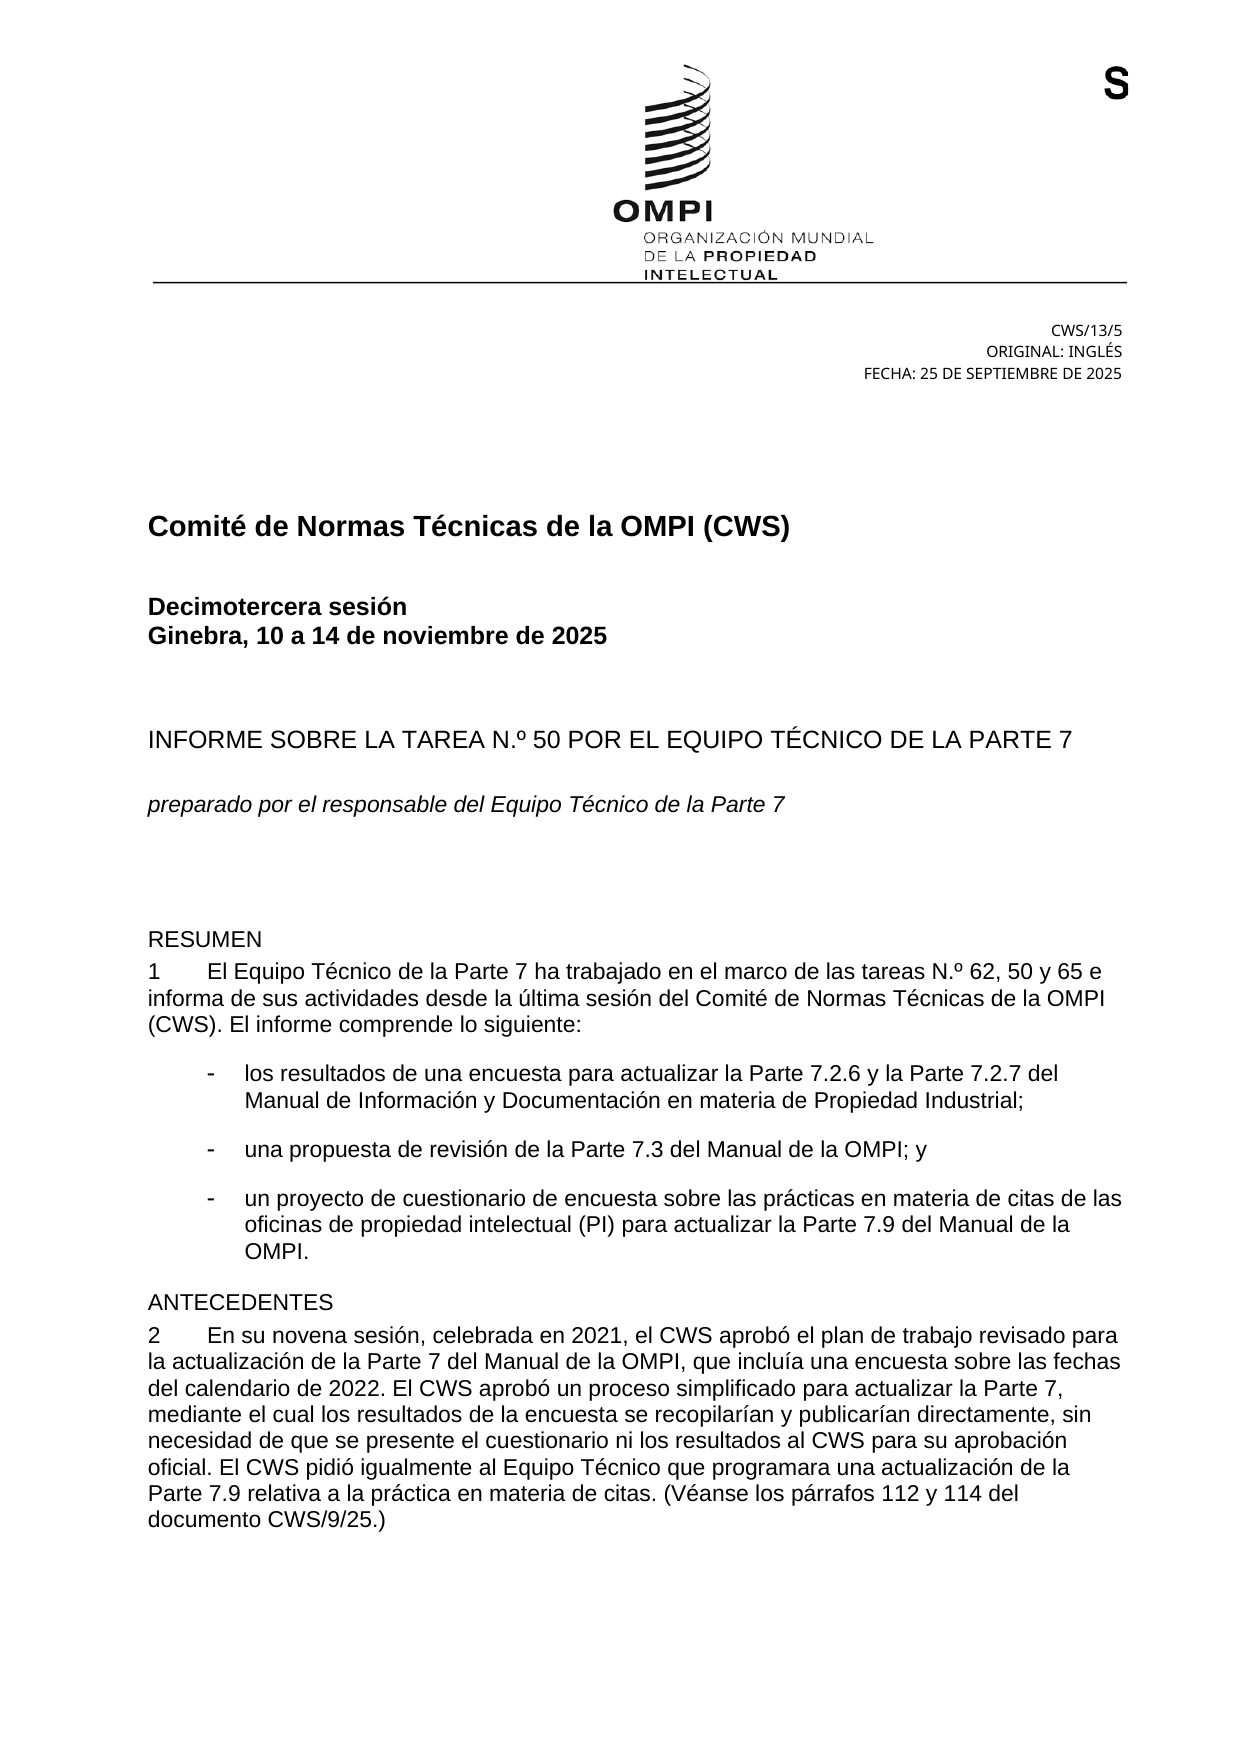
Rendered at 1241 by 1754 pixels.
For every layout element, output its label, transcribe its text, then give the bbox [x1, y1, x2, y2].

text fecha: 25 DE SEPTIEMBRE DE 2025 [148, 362, 1122, 384]
list El Equipo Técnico de la Parte 7 ha trabajado en el marco de las tareas N.º 62, 50 y 65 e informa de sus actividades desde la última sesión del Comité de Normas Técnicas de la OMPI (CWS). El informe comprende lo siguiente: [148, 958, 1122, 1037]
picture [611, 59, 1129, 281]
text preparado por el responsable del Equipo Técnico de la Parte 7 [148, 791, 1122, 817]
list los resultados de una encuesta para actualizar la Parte 7.2.6 y la Parte 7.2.7 del Manual de Información y Documentación en materia de Propiedad Industrial; [207, 1060, 1122, 1113]
subtitle Resumen [148, 926, 1122, 952]
text ORIGINAL: INGLÉS [148, 341, 1122, 362]
text Decimotercera sesión Ginebra, 10 a 14 de noviembre de 2025 [148, 592, 1122, 650]
list un proyecto de cuestionario de encuesta sobre las prácticas en materia de citas de las oficinas de propiedad intelectual (PI) para actualizar la Parte 7.9 del Manual de la OMPI. [207, 1185, 1122, 1264]
text Informe sobre la Tarea N.º 50 por el Equipo Técnico de la Parte 7 [148, 725, 1122, 753]
subtitle ANTECEDENTES [148, 1289, 1122, 1316]
list En su novena sesión, celebrada en 2021, el CWS aprobó el plan de trabajo revisado para la actualización de la Parte 7 del Manual de la OMPI, que incluía una encuesta sobre las fechas del calendario de 2022. El CWS aprobó un proceso simplificado para actualizar la Parte 7, mediante el cual los resultados de la encuesta se recopilarían y publicarían directamente, sin necesidad de que se presente el cuestionario ni los resultados al CWS para su aprobación oficial. El CWS pidió igualmente al Equipo Técnico que programara una actualización de la Parte 7.9 relativa a la práctica en materia de citas. (Véanse los párrafos 112 y 114 del documento CWS/9/25.) [148, 1322, 1122, 1533]
list una propuesta de revisión de la Parte 7.3 del Manual de la OMPI; y [207, 1136, 1122, 1162]
text CWS/13/5 [148, 320, 1122, 341]
subtitle Comité de Normas Técnicas de la OMPI (CWS) [148, 509, 1122, 542]
